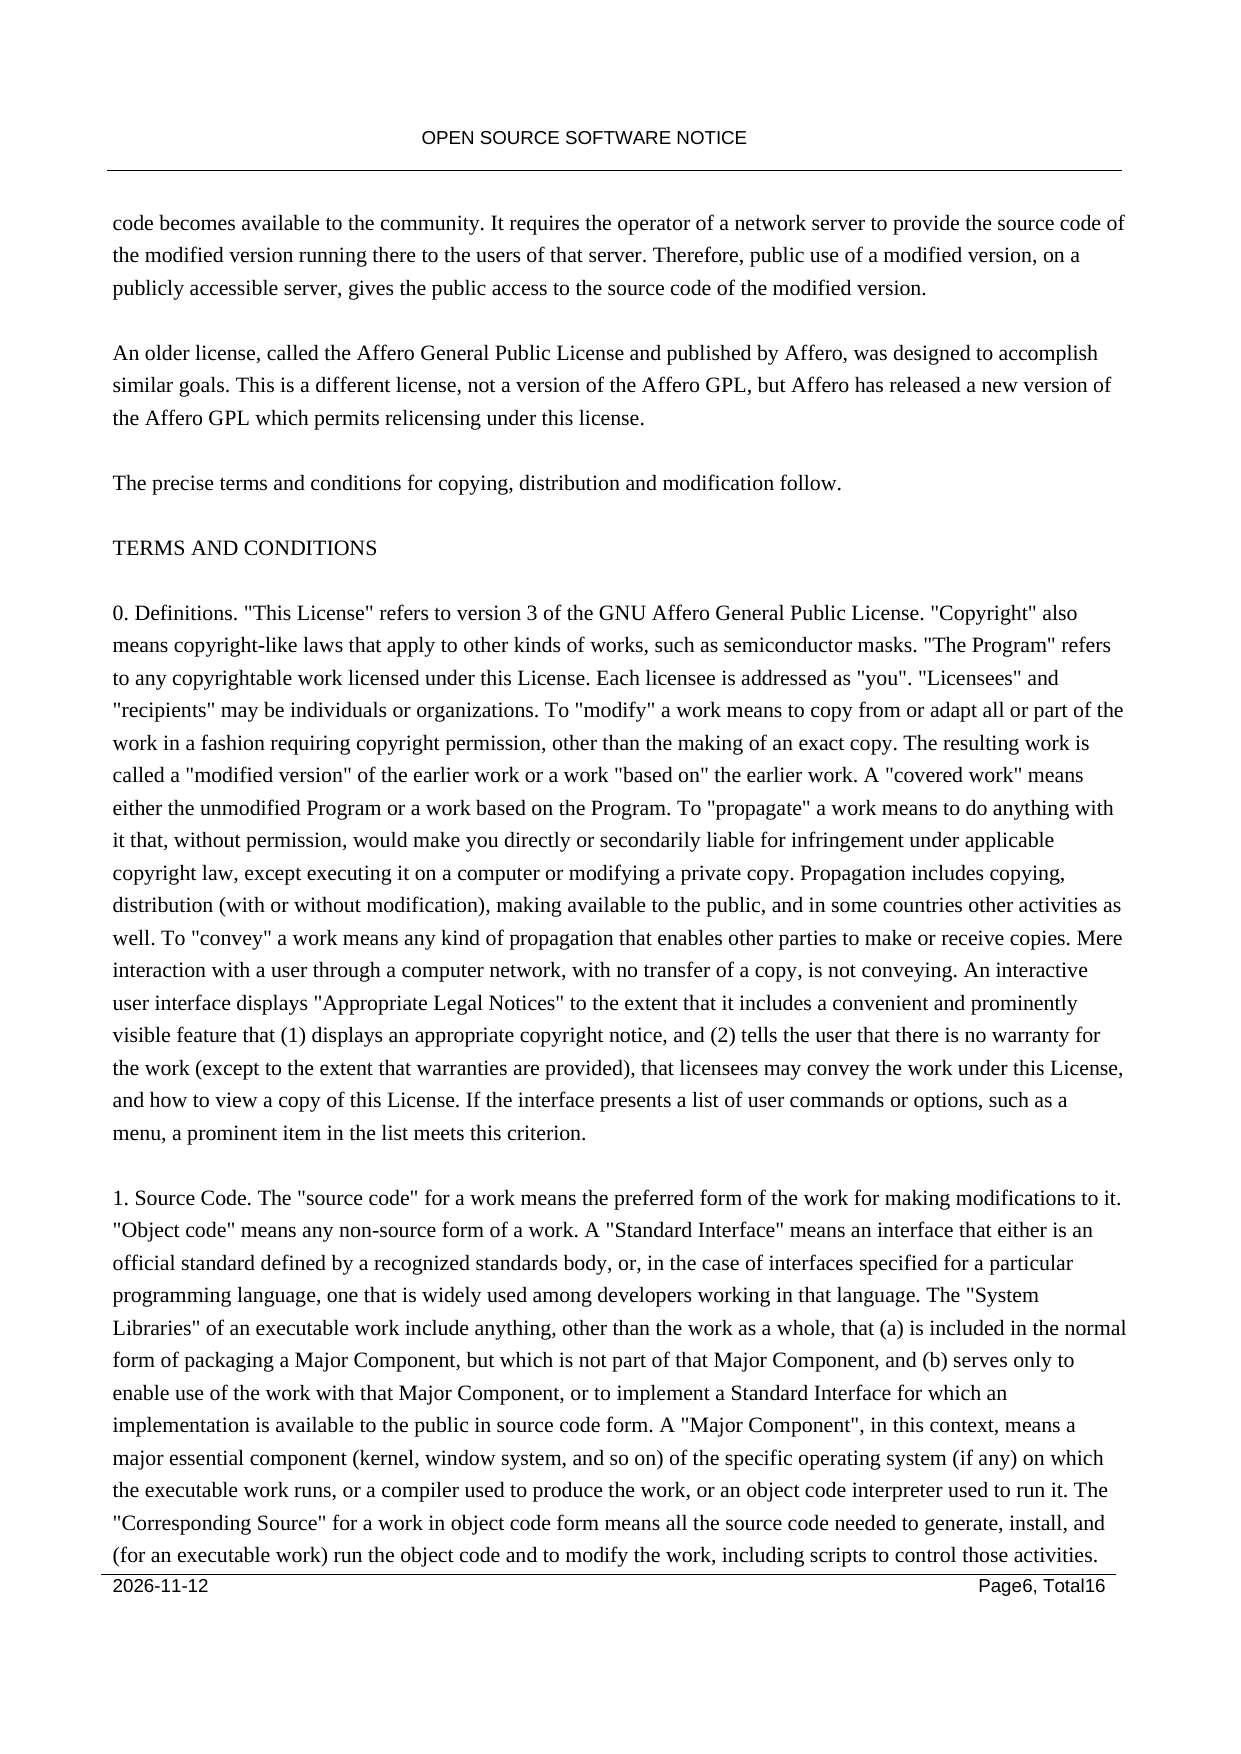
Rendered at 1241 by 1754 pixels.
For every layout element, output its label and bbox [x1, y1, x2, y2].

text [112, 206, 1128, 1571]
